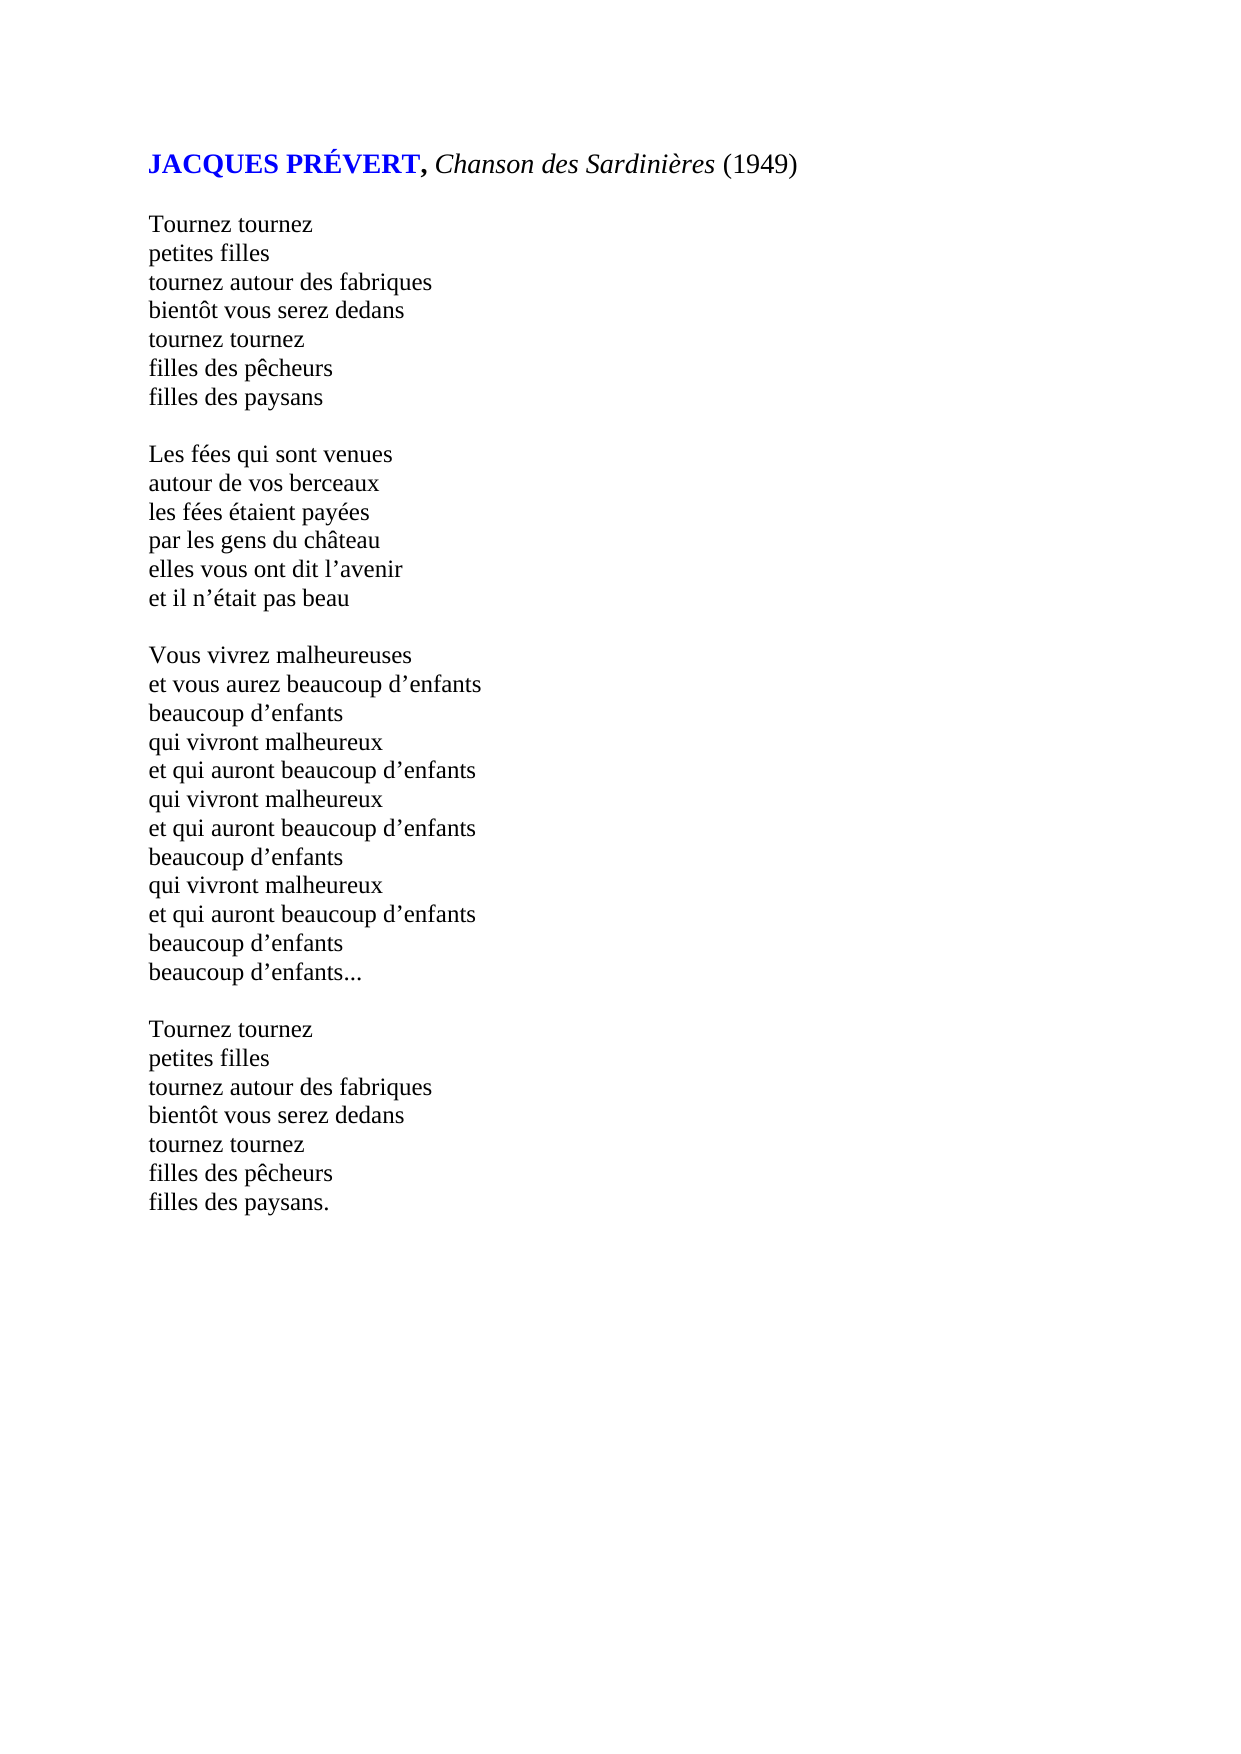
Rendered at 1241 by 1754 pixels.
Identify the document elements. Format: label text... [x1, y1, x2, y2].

text JACQUES PRÉVERT, Chanson des Sardinières (1949) [148, 148, 1093, 180]
table_header Tournez tournez petites filles tournez autour des fabriques bientôt vous serez dedans tournez tournez filles des pêcheurs filles des paysans Les fées qui sont venues autour de vos berceaux les fées étaient payées par les gens du château elles vous ont dit l’avenir et il n’était pas beau Vous vivrez malheureuses et vous aurez beaucoup d’enfants beaucoup d’enfants qui vivront malheureux et qui auront beaucoup d’enfants qui vivront malheureux et qui auront beaucoup d’enfants beaucoup d’enfants qui vivront malheureux et qui auront beaucoup d’enfants beaucoup d’enfants beaucoup d’enfants... Tournez tournez petites filles tournez autour des fabriques bientôt vous serez dedans tournez tournez filles des pêcheurs filles des paysans. [148, 209, 481, 1215]
